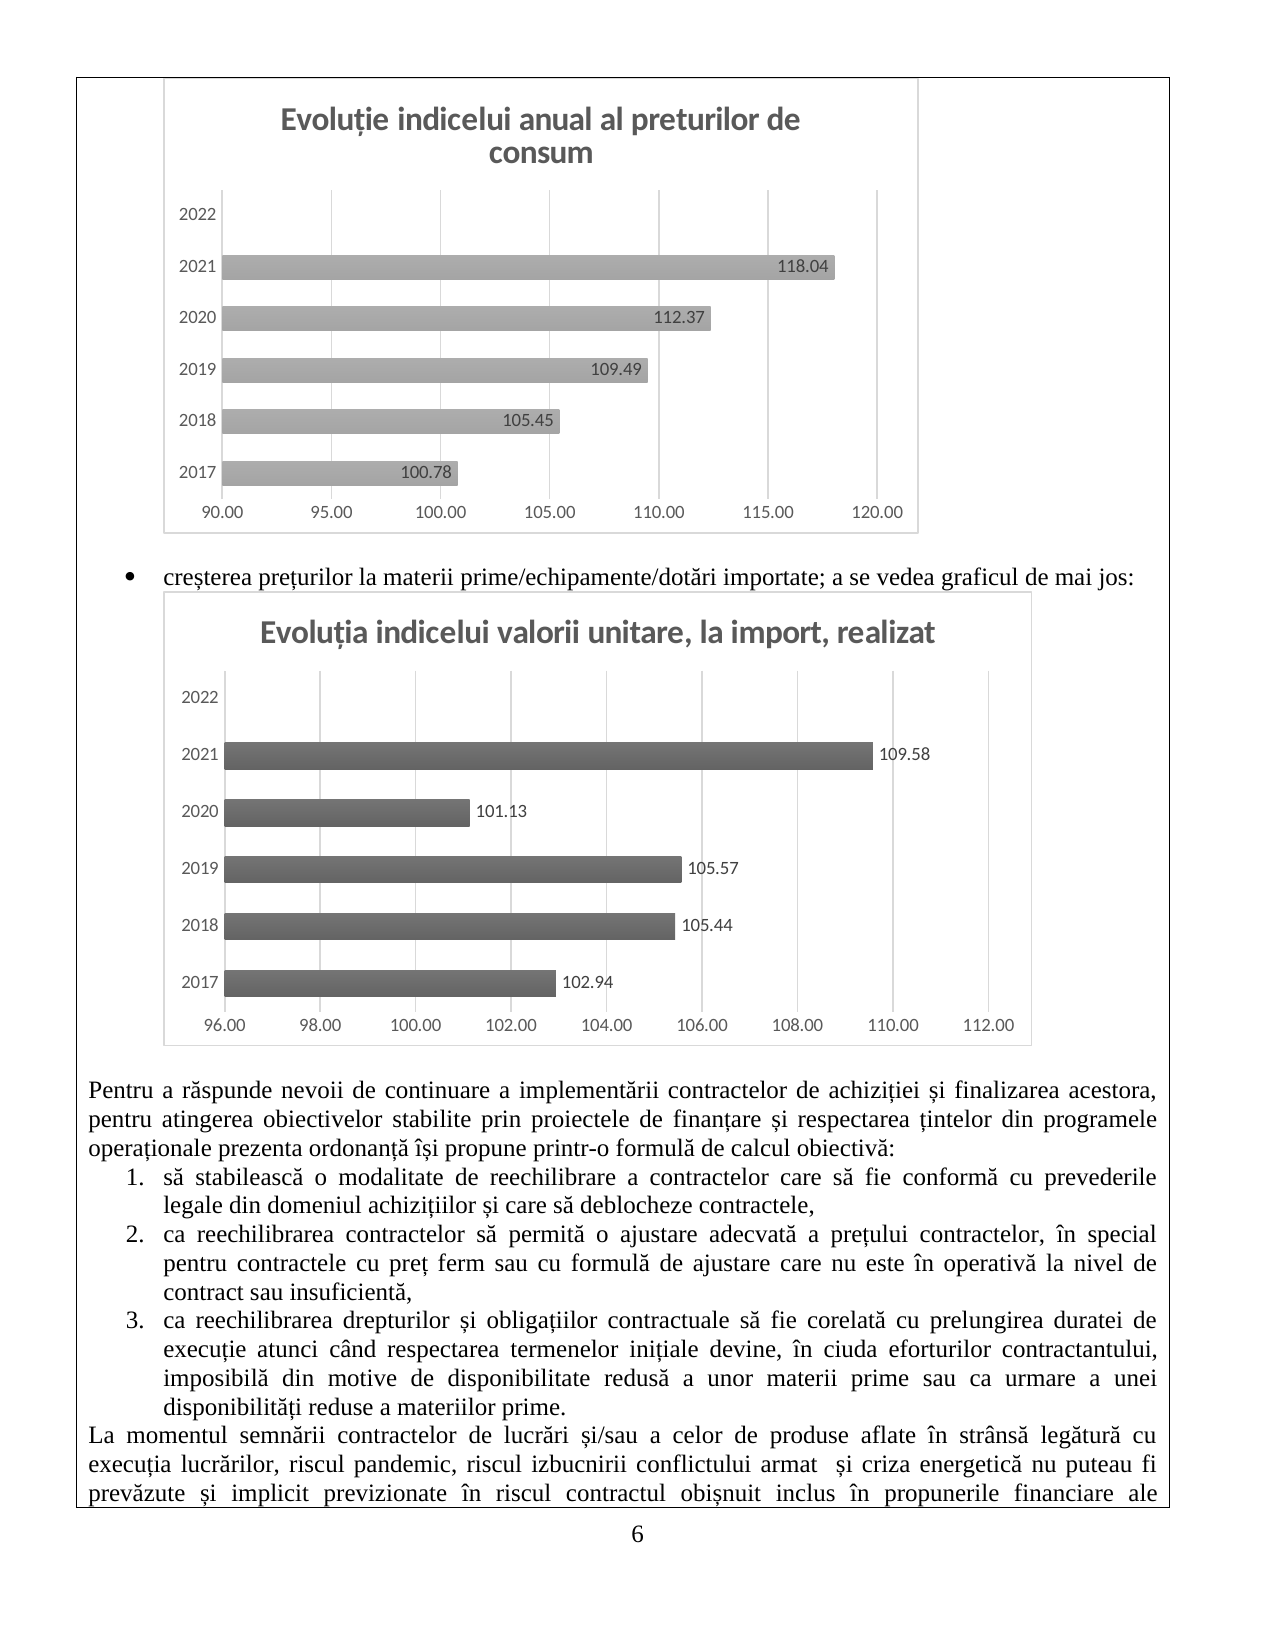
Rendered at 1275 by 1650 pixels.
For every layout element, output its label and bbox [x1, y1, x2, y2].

table_header [77, 78, 1169, 1507]
